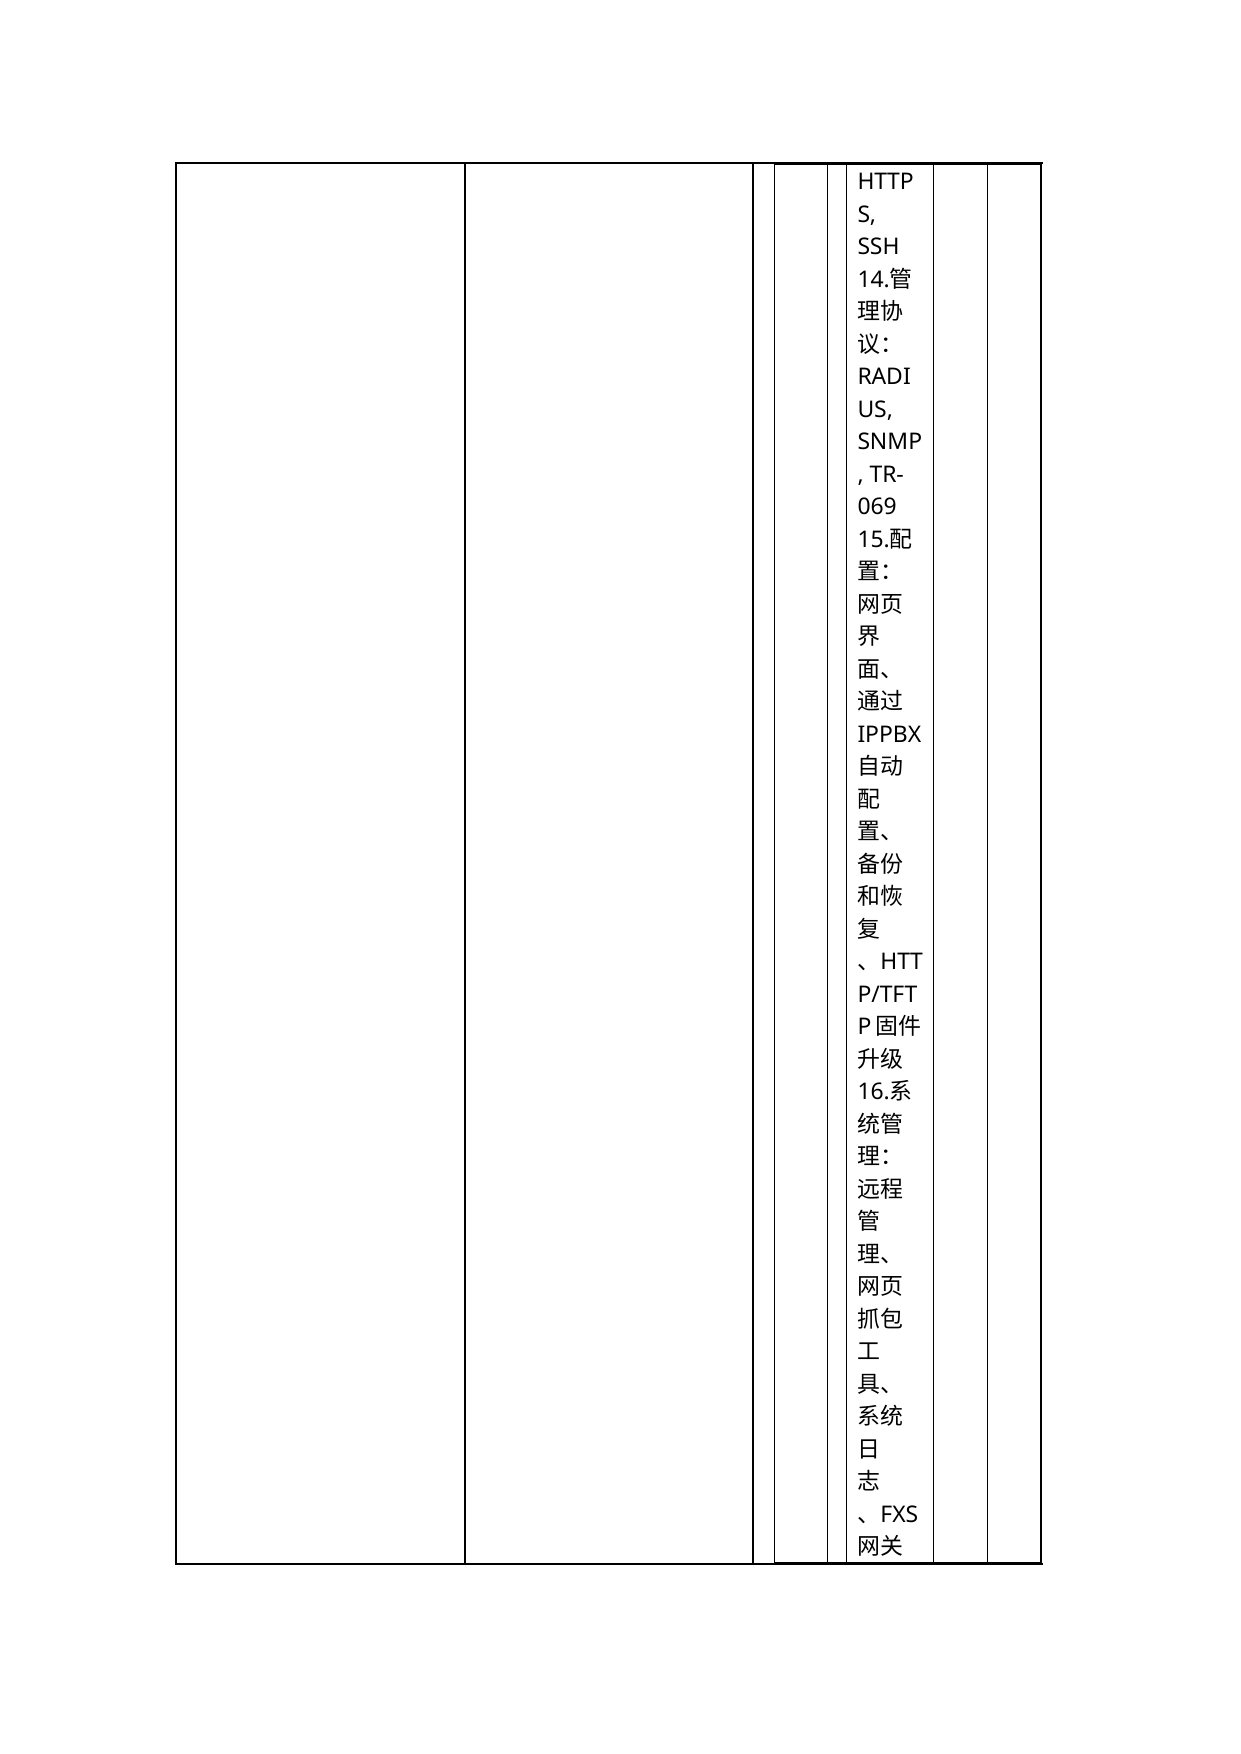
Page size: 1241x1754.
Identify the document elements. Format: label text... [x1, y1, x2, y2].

table_cell [988, 165, 1040, 1562]
table_cell 1 [466, 164, 752, 1563]
table_cell [775, 165, 827, 1562]
table_cell [934, 165, 987, 1562]
table_cell [828, 165, 846, 1562]
table_cell [177, 164, 464, 1563]
table_cell [847, 165, 933, 1562]
table_cell [754, 164, 774, 1563]
